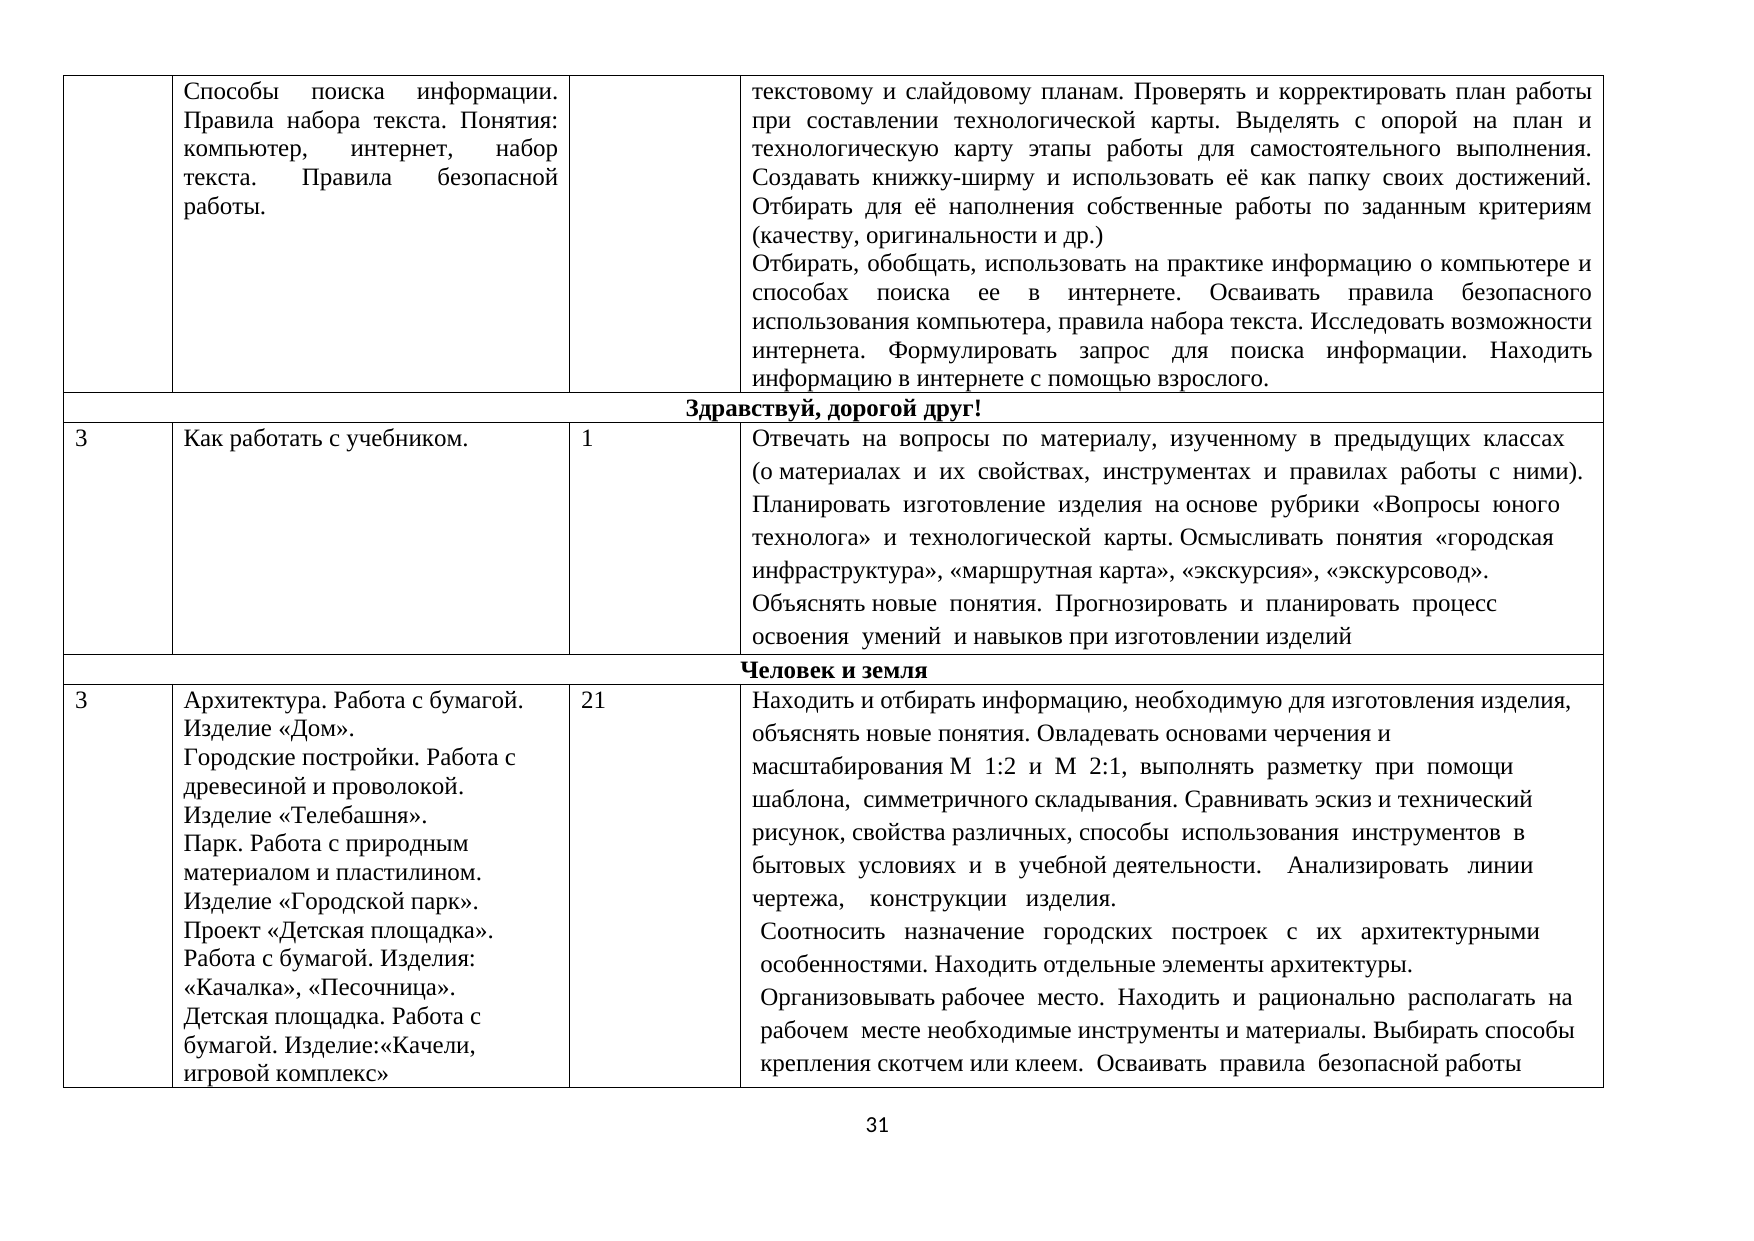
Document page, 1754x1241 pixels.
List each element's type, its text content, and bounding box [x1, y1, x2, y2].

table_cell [741, 76, 1603, 392]
table_cell 1 [570, 423, 740, 654]
table_cell Отвечать на вопросы по материалу, изученному в предыдущих классах (о материалах и их свойствах, инструментах и правилах работы с ними). Планировать изготовление изделия на основе рубрики «Вопросы юного технолога» и технологической карты. Осмысливать понятия «городская инфраструктура», «маршрутная карта», «экскурсия», «экскурсовод». Объяснять новые понятия. Прогнозировать и планировать процесс освоения умений и навыков при изготовлении изделий [741, 423, 1603, 654]
table_cell 3 [64, 423, 172, 654]
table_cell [173, 76, 569, 392]
table_cell 2 [64, 76, 172, 392]
table_cell 21 [570, 685, 740, 1087]
table_cell 4 [570, 76, 740, 392]
table_cell 3 [64, 685, 172, 1087]
table_cell Человек и земля [64, 655, 1603, 684]
table_cell Здравствуй, дорогой друг! [64, 393, 1603, 422]
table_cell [741, 685, 1603, 1087]
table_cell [173, 685, 569, 1087]
table_cell Как работать с учебником. [173, 423, 569, 654]
